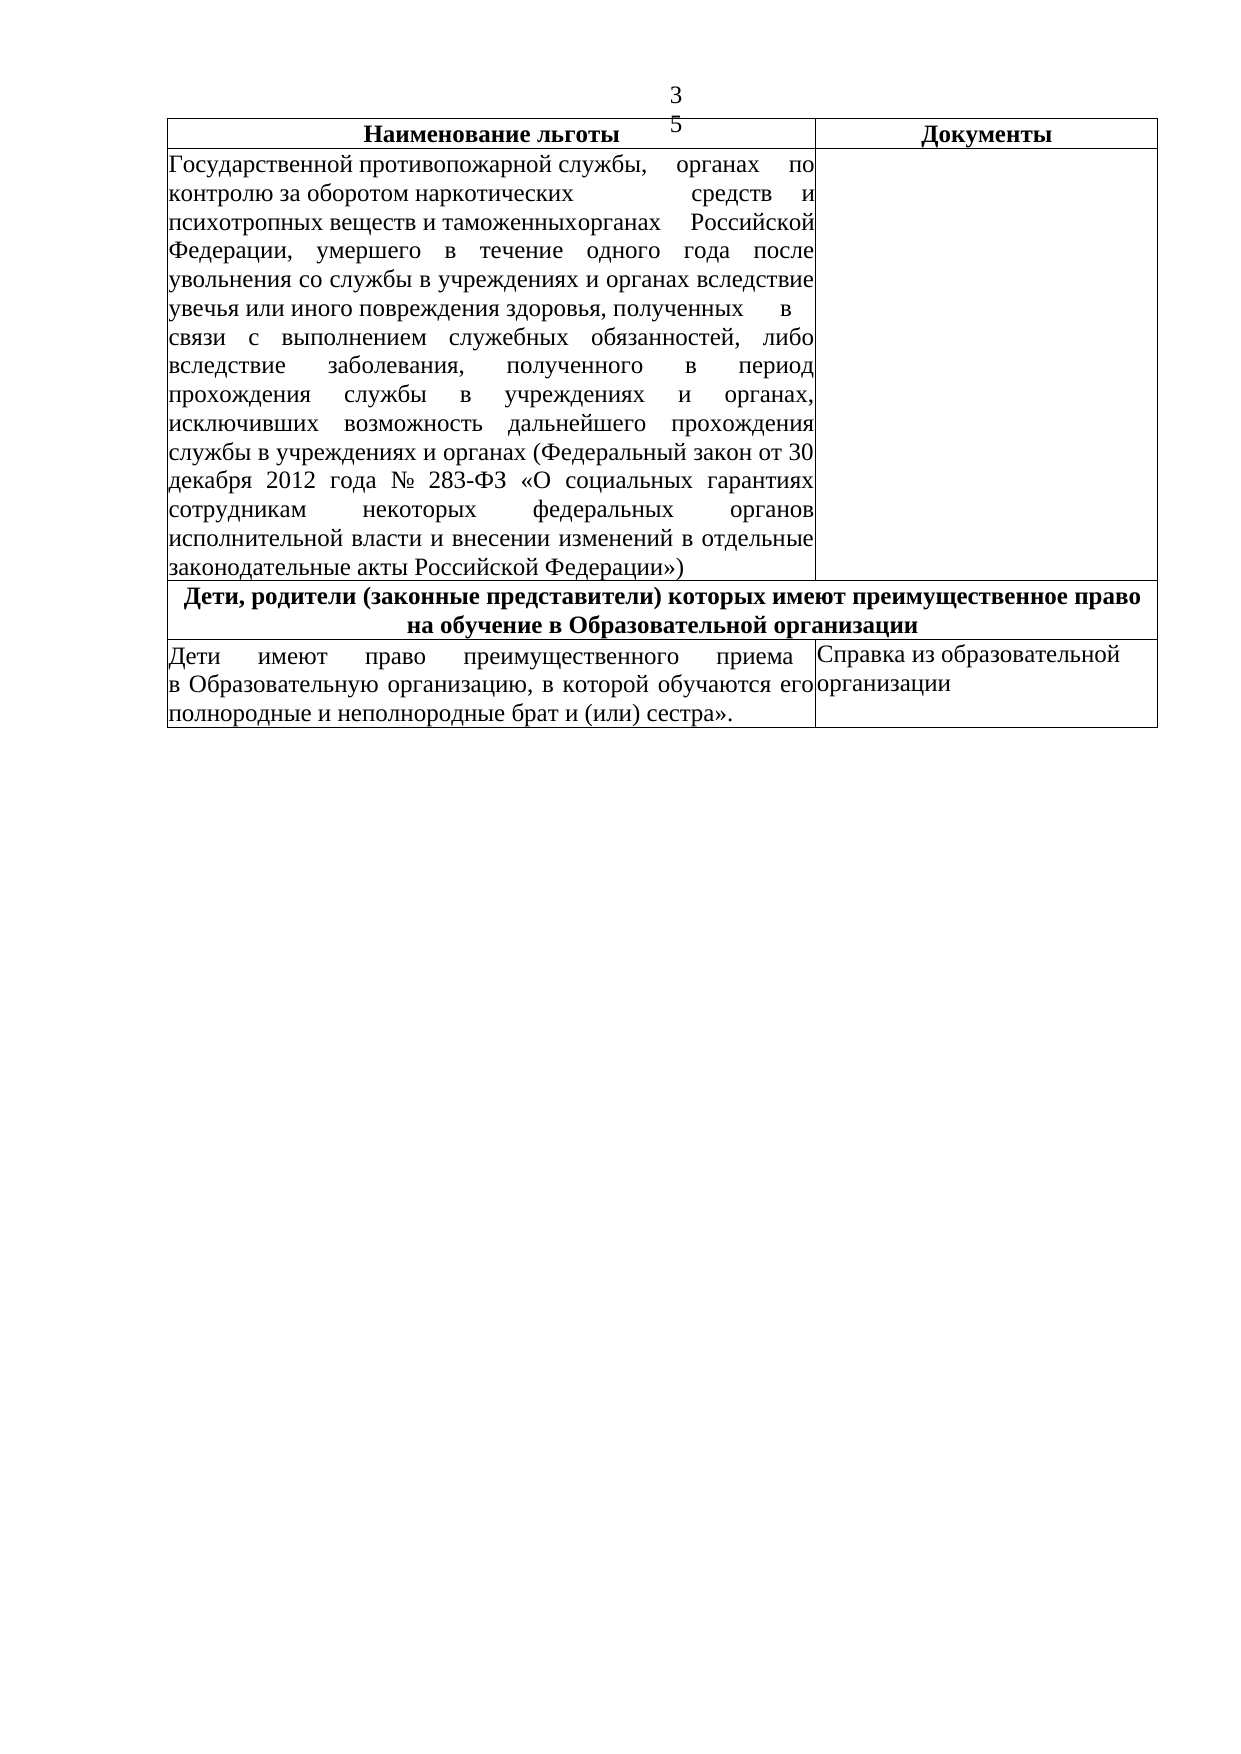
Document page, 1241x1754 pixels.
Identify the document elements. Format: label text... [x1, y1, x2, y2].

table_cell [816, 149, 1157, 580]
table_cell Справка из образовательной организации [816, 640, 1157, 727]
table_cell Дети, родители (законные представители) которых имеют преимущественное право на обучение в Образовательной организации [168, 581, 1157, 638]
table_header Наименование льготы [168, 119, 815, 148]
table_cell Дети имеют право преимущественного приема в Образовательную организацию, в которой обучаются его полнородные и неполнородные брат и (или) сестра». [168, 640, 815, 727]
table_cell Государственной противопожарной службы, органах по контролю за оборотом наркотических средств и психотропных веществ и таможенных органах Российской Федерации, умершего в течение одного года после увольнения со службы в учреждениях и органах вследствие увечья или иного повреждения здоровья, полученных в связи с выполнением служебных обязанностей, либо вследствие заболевания, полученного в период прохождения службы в учреждениях и органах, исключивших возможность дальнейшего прохождения службы в учреждениях и органах (Федеральный закон от 30 декабря 2012 года № 283-ФЗ «О социальных гарантиях сотрудникам некоторых федеральных органов исполнительной власти и внесении изменений в отдельные законодательные акты Российской Федерации») [168, 149, 815, 580]
table_header Документы [816, 119, 1157, 148]
